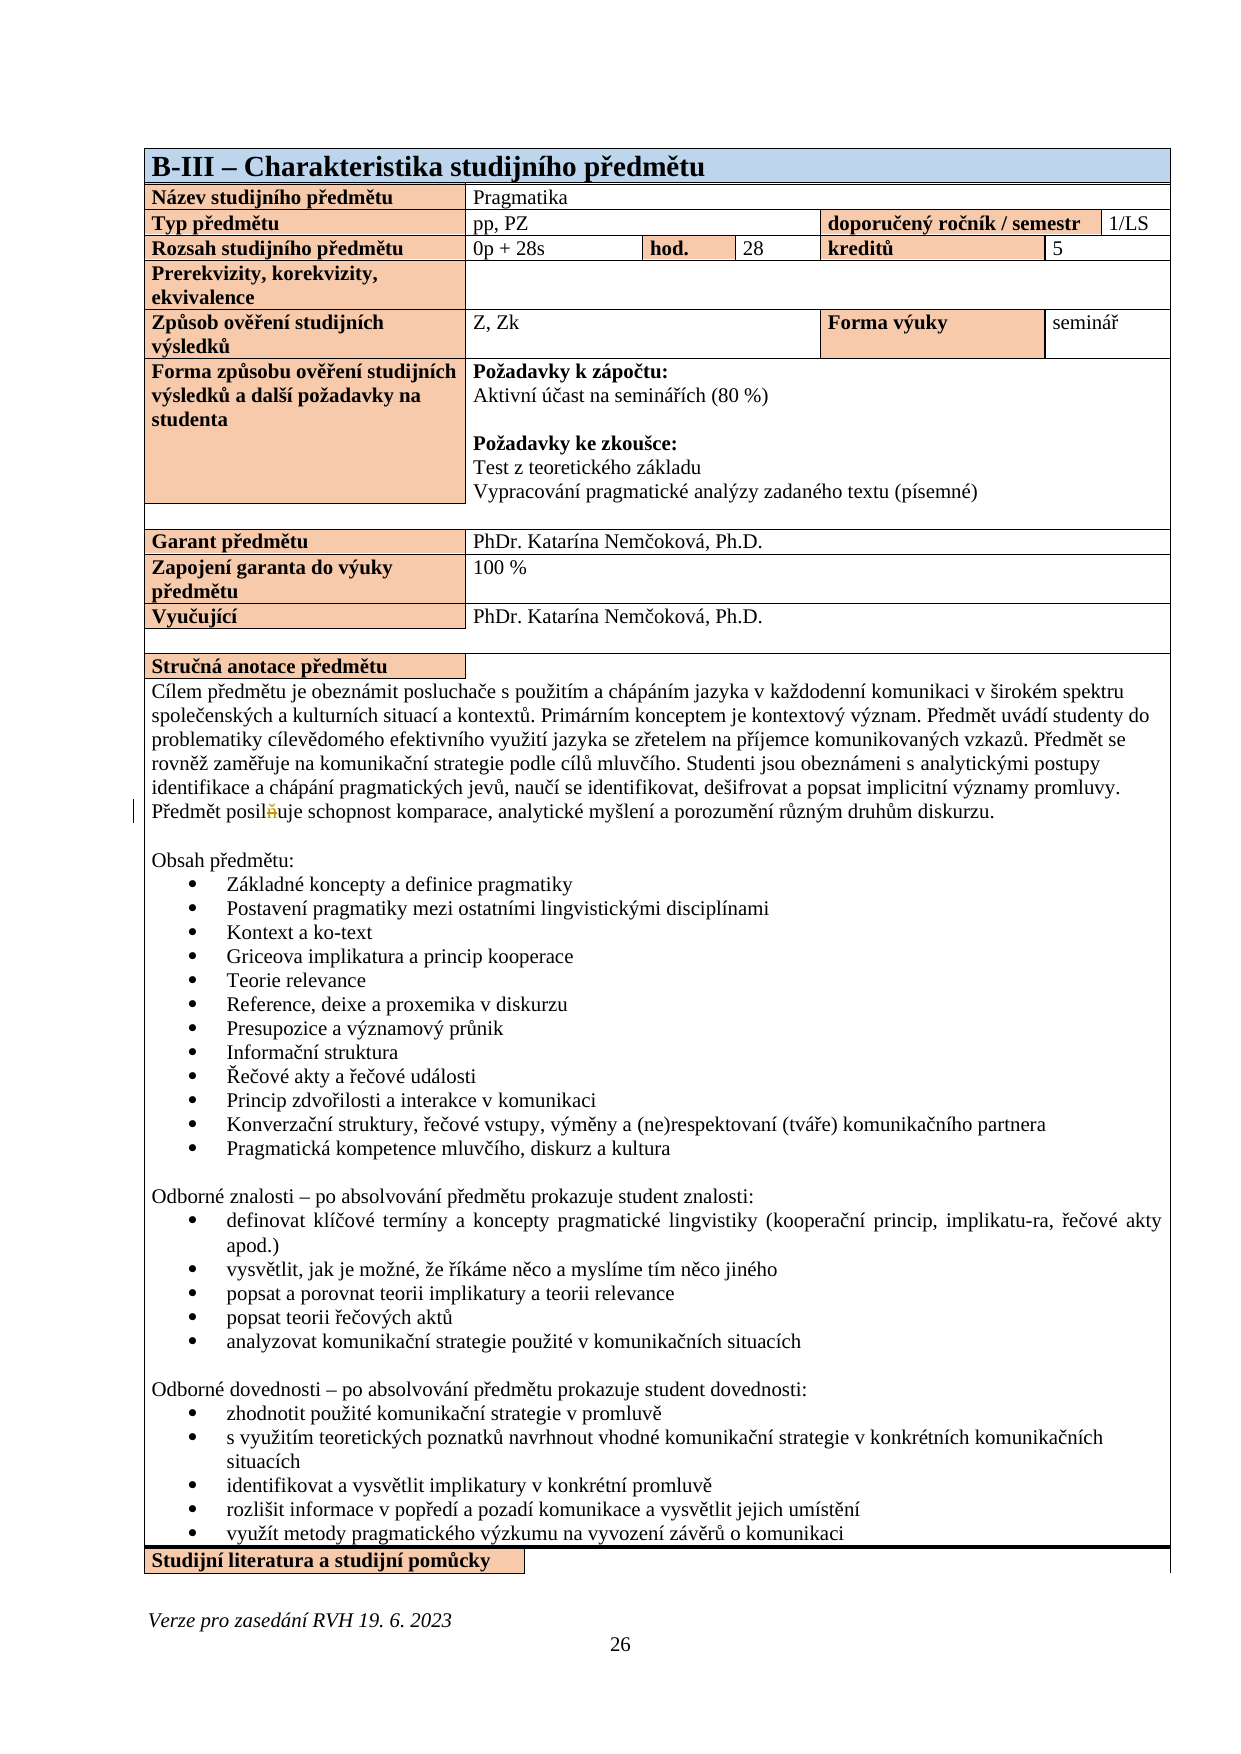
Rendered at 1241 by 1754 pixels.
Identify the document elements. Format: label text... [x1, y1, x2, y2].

table_cell Forma výuky [821, 310, 1044, 358]
table_cell Prerekvizity, korekvizity, ekvivalence [145, 261, 465, 309]
table_cell [466, 261, 1170, 309]
table_cell doporučený ročník / semestr [821, 210, 1101, 234]
table_cell hod. [643, 236, 735, 259]
table_cell Rozsah studijního předmětu [145, 236, 465, 259]
table_cell Z, Zk [466, 310, 820, 358]
table_cell Pragmatika [466, 185, 1170, 209]
table_cell Typ předmětu [145, 210, 465, 234]
table_cell Studijní literatura a studijní pomůcky [145, 1549, 524, 1573]
table_cell 5 [1046, 236, 1170, 259]
table_cell Cílem předmětu je obeznámit posluchače s použitím a chápáním jazyka v každodenní komunikaci v širokém spektru společenských a kulturních situací a kontextů. Primárním konceptem je kontextový význam. Předmět uvádí studenty do problematiky cílevědomého efektivního využití jazyka se zřetelem na příjemce komunikovaných vzkazů. Předmět se rovněž zaměřuje na komunikační strategie podle cílů mluvčího. Studenti jsou obeznámeni s analytickými postupy identifikace a chápání pragmatických jevů, naučí se identifikovat, dešifrovat a popsat implicitní významy promluvy. Předmět posiluje schopnost komparace, analytické myšlení a porozumění různým druhům diskurzu. Obsah předmětu: Základné koncepty a definice pragmatiky Postavení pragmatiky mezi ostatními lingvistickými disciplínami Kontext a ko-text Griceova implikatura a princip kooperace Teorie relevance Reference, deixe a proxemika v diskurzu Presupozice a významový průnik Informační struktura Řečové akty a řečové události Princip zdvořilosti a interakce v komunikaci Konverzační struktury, řečové vstupy, výměny a (ne)respektovaní (tváře) komunikačního partnera Pragmatická kompetence mluvčího, diskurz a kultura Odborné znalosti – po absolvování předmětu prokazuje student znalosti: definovat klíčové termíny a koncepty pragmatické lingvistiky (kooperační princip, implikatu-ra, řečové akty apod.) vysvětlit, jak je možné, že říkáme něco a myslíme tím něco jiného popsat a porovnat teorii implikatury a teorii relevance popsat teorii řečových aktů analyzovat komunikační strategie použité v komunikačních situacích Odborné dovednosti – po absolvování předmětu prokazuje student dovednosti: zhodnotit použité komunikační strategie v promluvě s využitím teoretických poznatků navrhnout vhodné komunikační strategie v konkrétních komunikačních situacích identifikovat a vysvětlit implikatury v konkrétní promluvě rozlišit informace v popředí a pozadí komunikace a vysvětlit jejich umístění využít metody pragmatického výzkumu na vyvození závěrů o komunikaci [145, 678, 1170, 1545]
table_cell kreditů [821, 236, 1044, 259]
table_cell Stručná anotace předmětu [145, 654, 465, 678]
table_cell Způsob ověření studijních výsledků [145, 310, 465, 358]
table_cell Vyučující [145, 604, 465, 628]
table_cell Forma způsobu ověření studijních výsledků a další požadavky na studenta [145, 359, 465, 503]
table_cell [466, 654, 1170, 678]
table_cell 1/LS [1102, 210, 1170, 234]
table_header B-III – Charakteristika studijního předmětu [145, 149, 1170, 182]
table_cell [145, 628, 1170, 653]
table_cell Zapojení garanta do výuky předmětu [145, 555, 465, 603]
table_cell PhDr. Katarína Nemčoková, Ph.D. [466, 530, 1170, 553]
table_cell Požadavky k zápočtu: Aktivní účast na seminářích (80 %) Požadavky ke zkoušce: Test z teoretického základu Vypracování pragmatické analýzy zadaného textu (písemné) [466, 359, 1170, 503]
table_cell Název studijního předmětu [145, 185, 465, 209]
table_cell 100 % [466, 555, 1170, 603]
table_cell [525, 1549, 1170, 1573]
table_cell [145, 503, 1170, 528]
table_cell 28 [736, 236, 820, 259]
table_cell seminář [1046, 310, 1170, 358]
table_cell PhDr. Katarína Nemčoková, Ph.D. [466, 604, 1170, 628]
table_cell 0p + 28s [466, 236, 642, 259]
table_cell Garant předmětu [145, 530, 465, 553]
table_cell pp, PZ [466, 210, 820, 234]
